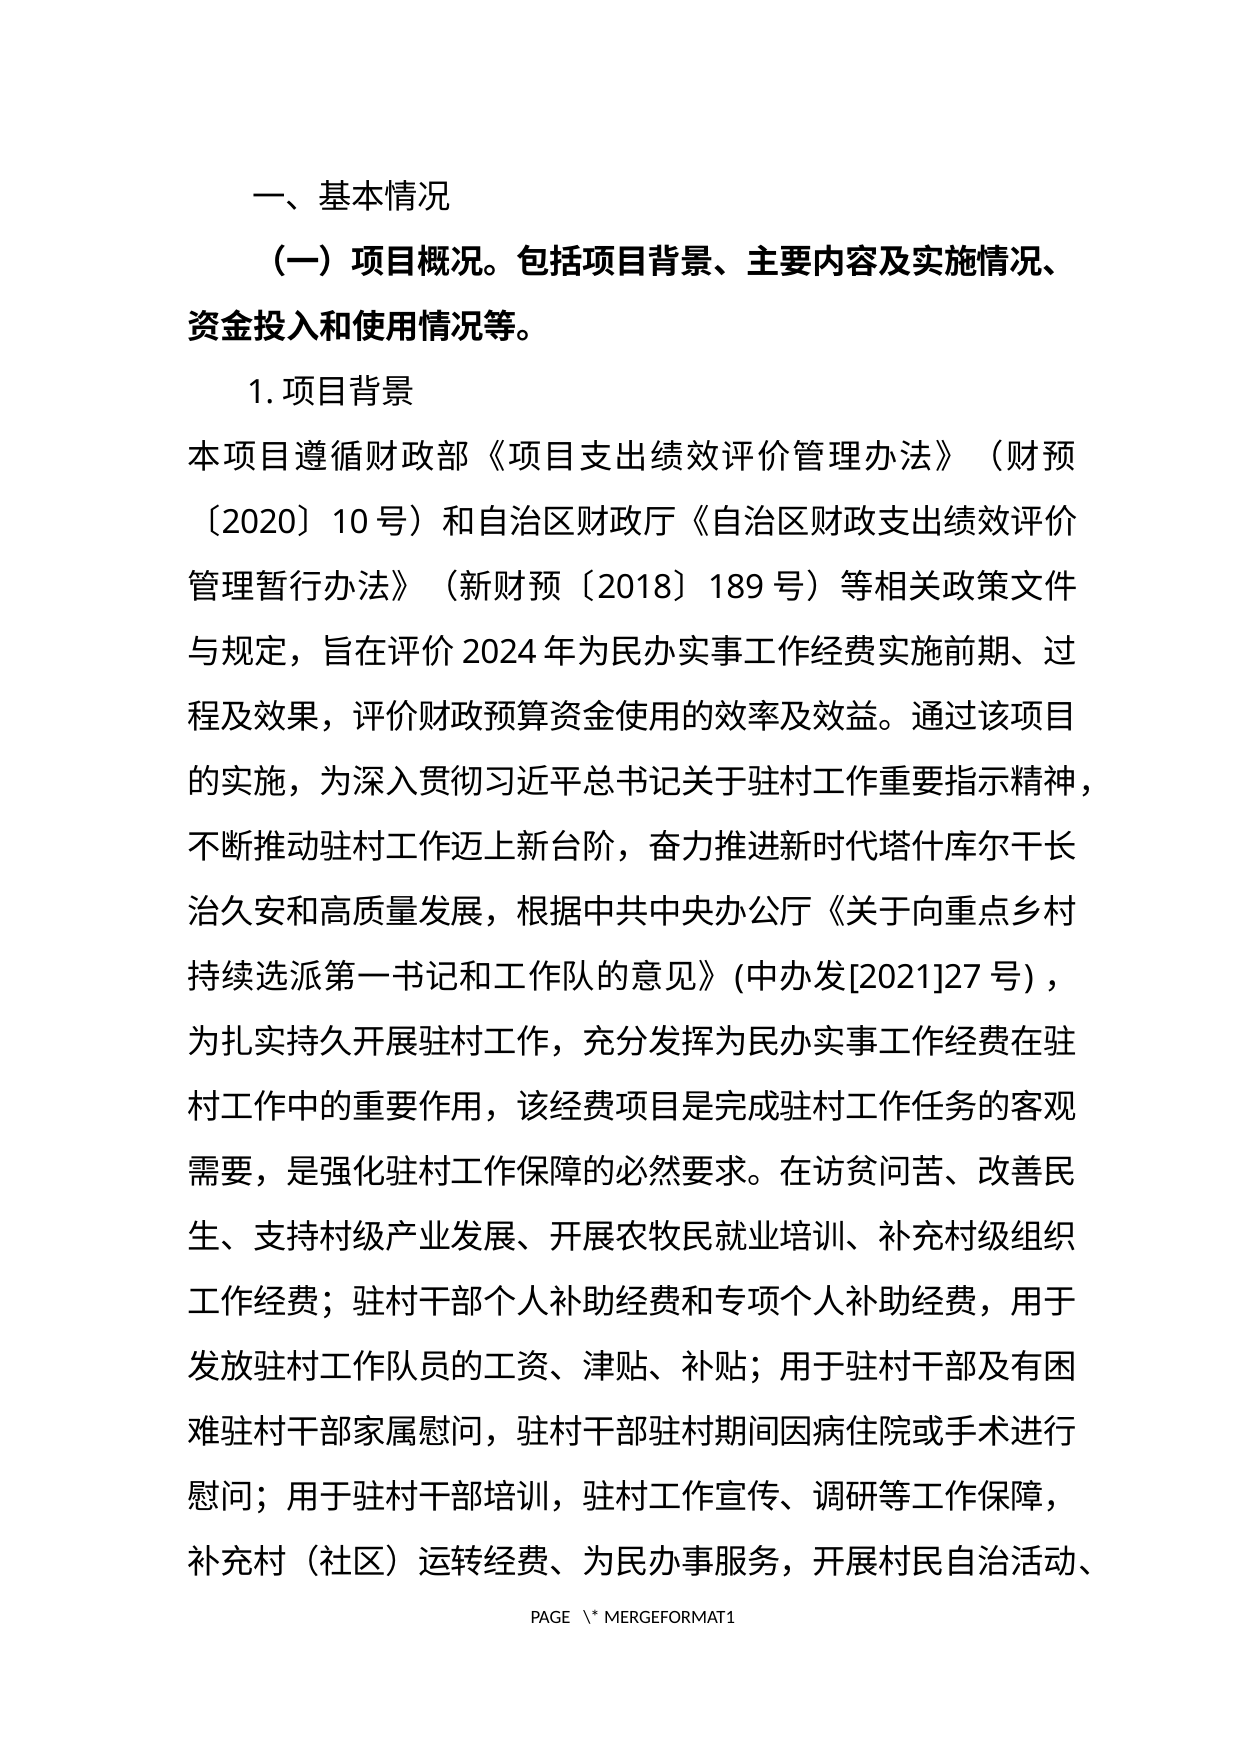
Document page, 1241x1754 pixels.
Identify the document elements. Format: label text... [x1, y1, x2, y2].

text （一）项目概况。包括项目背景、主要内容及实施情况、资金投入和使用情况等。 [187, 227, 1078, 357]
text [187, 357, 1078, 1592]
text 一、基本情况 [187, 162, 1078, 227]
